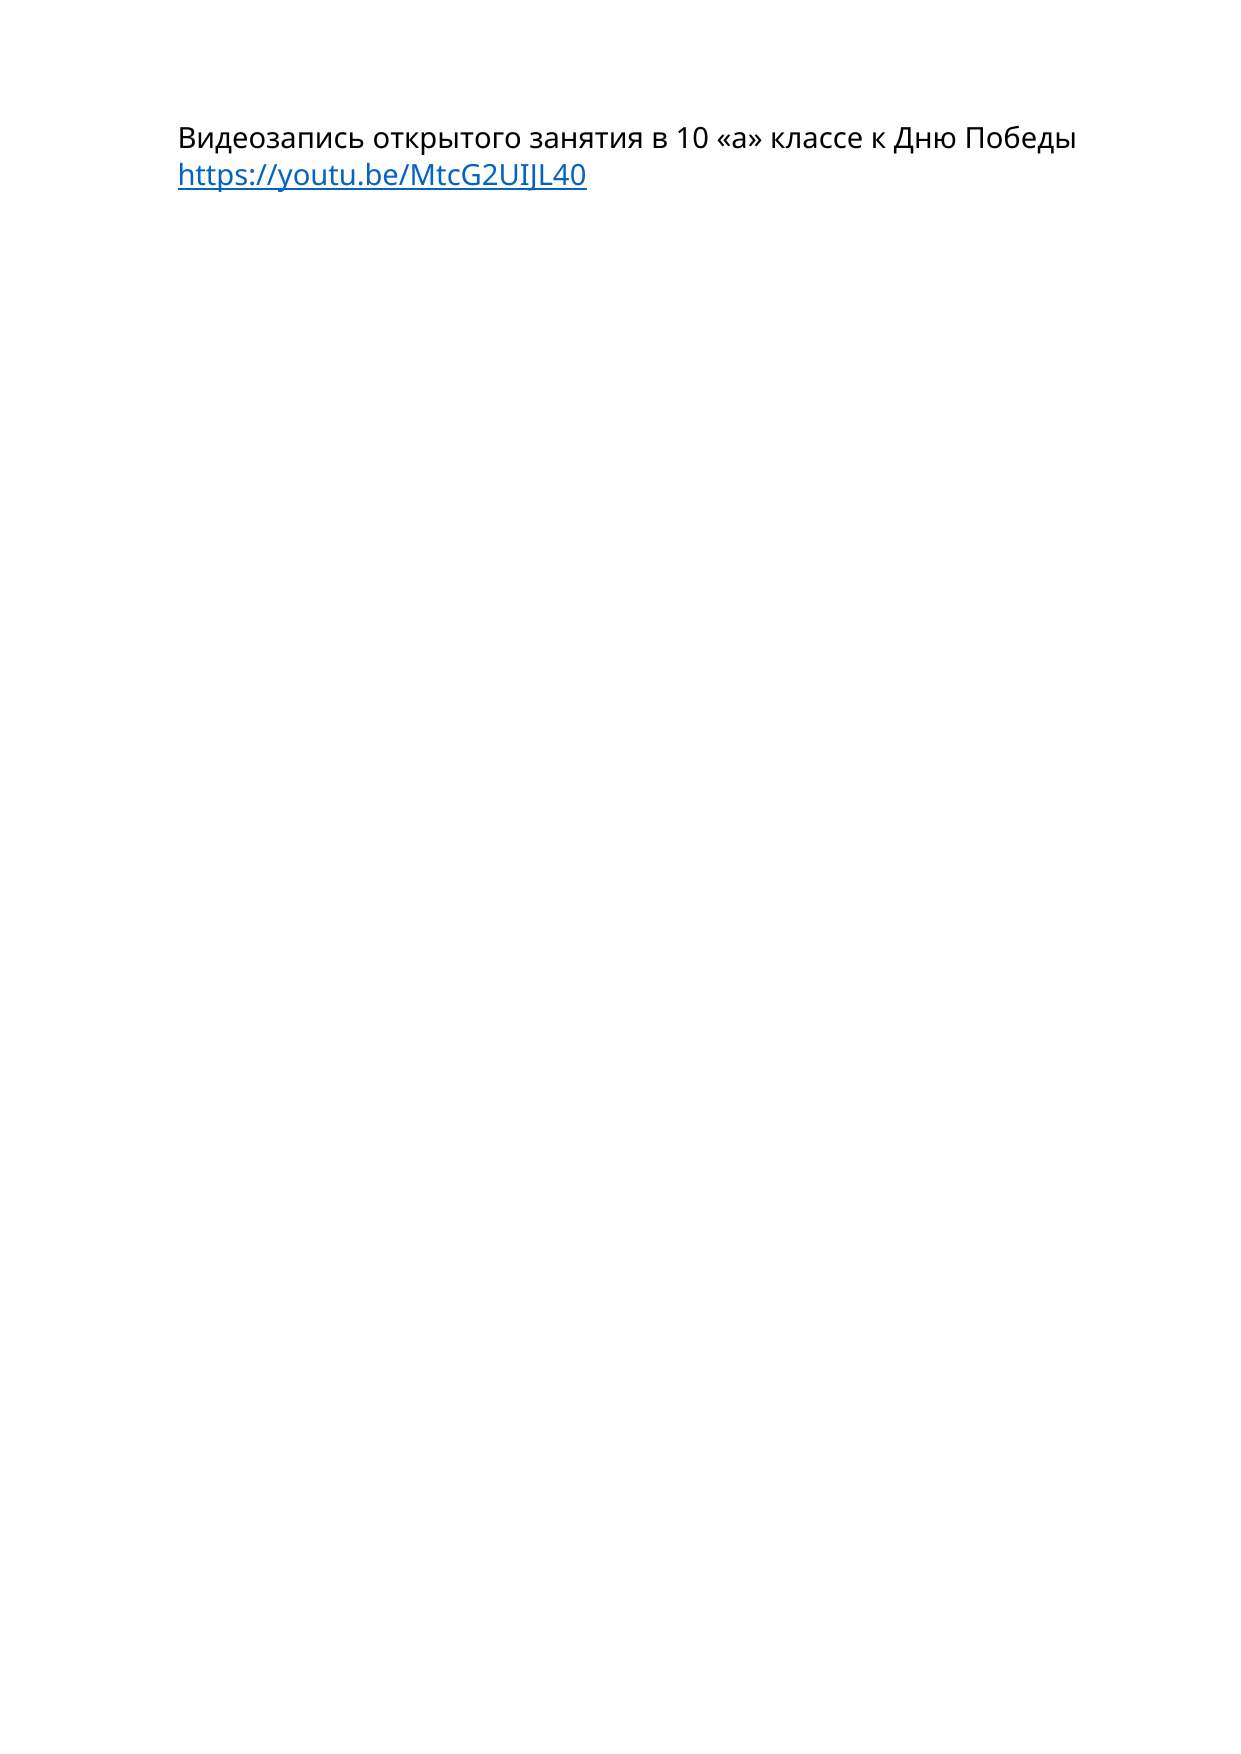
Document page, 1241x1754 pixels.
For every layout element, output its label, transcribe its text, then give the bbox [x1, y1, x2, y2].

text Видеозапись открытого занятия в 10 «а» классе к Дню Победы https://youtu.be/MtcG2UIJL40 [177, 118, 1152, 193]
